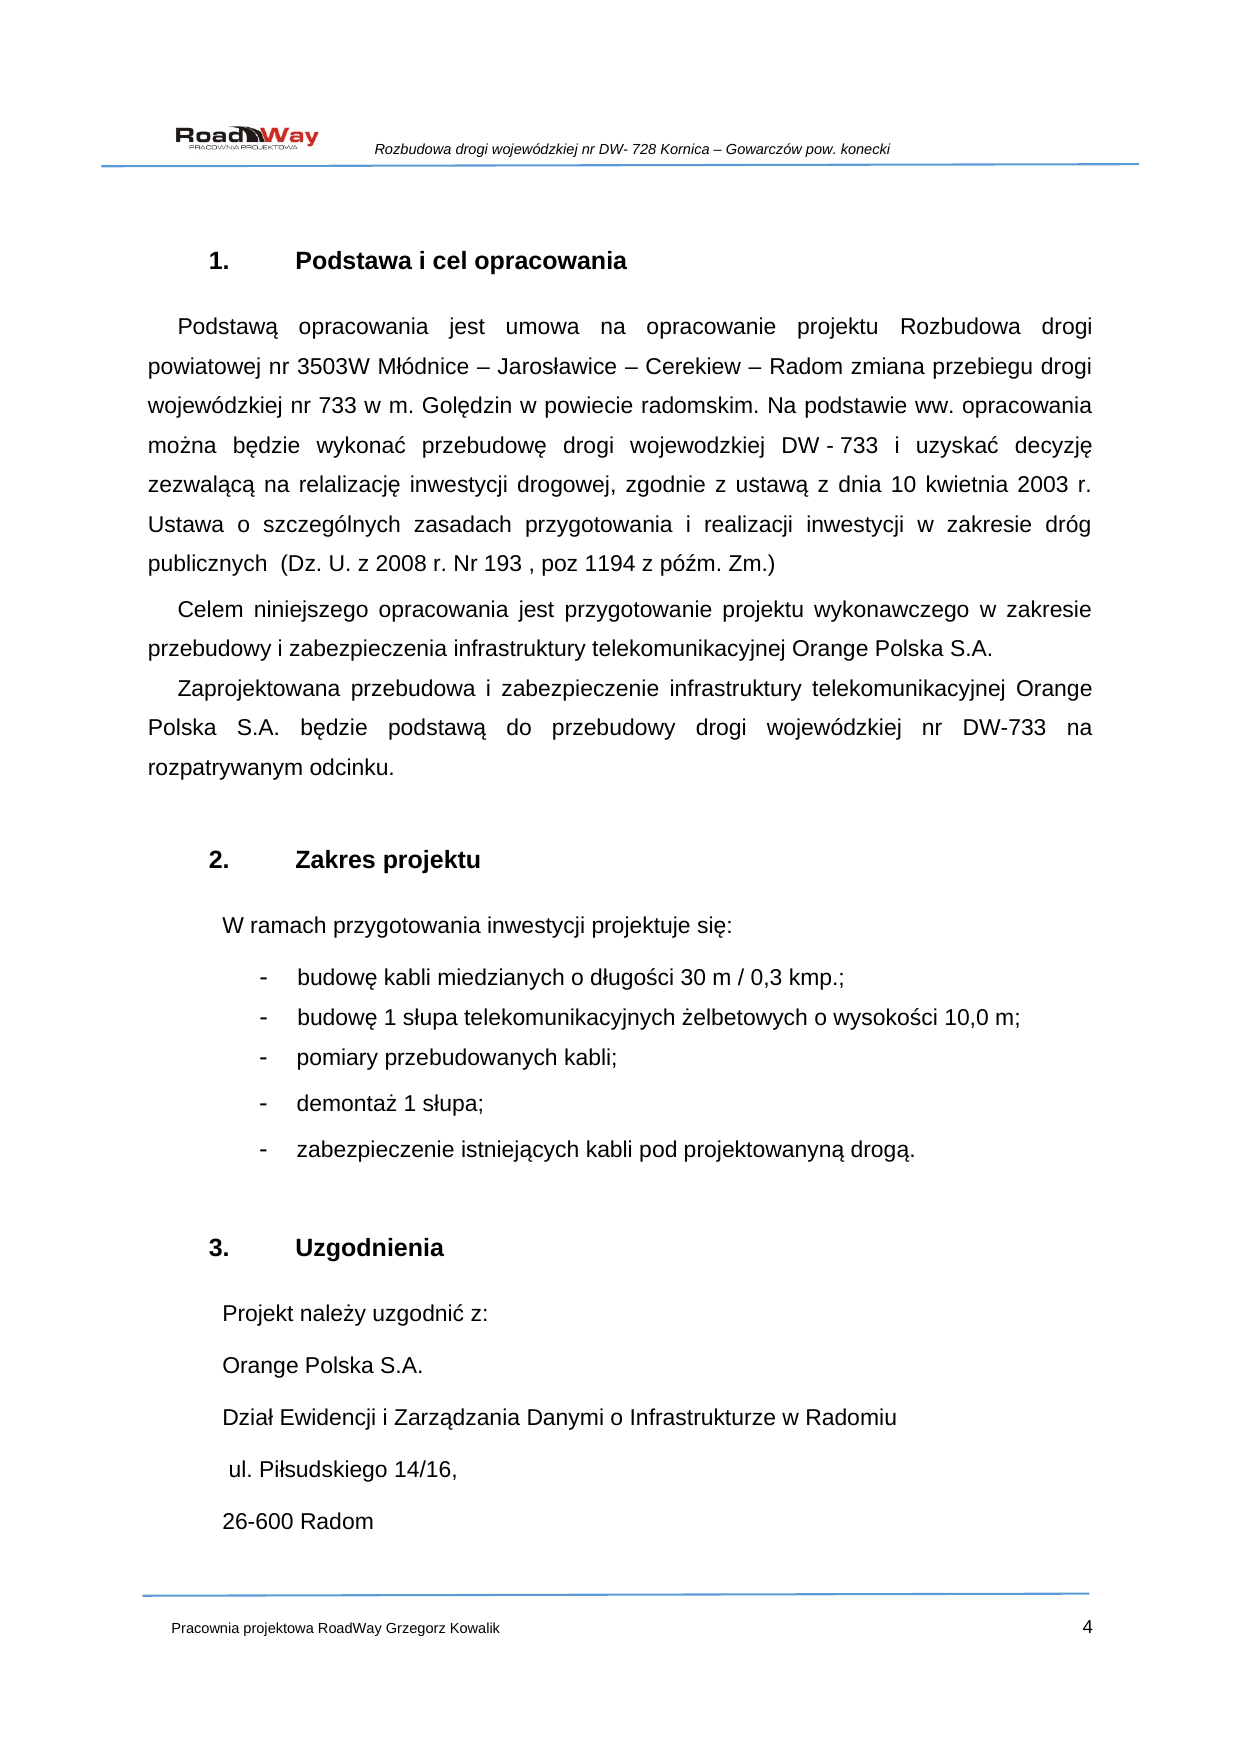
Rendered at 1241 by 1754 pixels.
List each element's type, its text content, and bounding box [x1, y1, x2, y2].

list Dział Ewidencji i Zarządzania Danymi o Infrastrukturze w Radomiu [222, 1404, 1093, 1431]
text Celem niniejszego opracowania jest przygotowanie projektu wykonawczego w zakresie przebudowy i zabezpieczenia infrastruktury telekomunikacyjnej Orange Polska S.A. [148, 596, 1093, 662]
list budowę 1 słupa telekomunikacyjnych żelbetowych o wysokości 10,0 m; [259, 1004, 1043, 1031]
list Orange Polska S.A. [222, 1352, 1093, 1379]
list W ramach przygotowania inwestycji projektuje się: [222, 912, 1093, 939]
text Zakres projektu [185, 845, 1093, 873]
list budowę kabli miedzianych o długości 30 m / 0,3 kmp.; [259, 964, 1043, 991]
list pomiary przebudowanych kabli; [259, 1044, 1093, 1071]
text Podstawa i cel opracowania [185, 246, 1093, 274]
text Podstawą opracowania jest umowa na opracowanie projektu Rozbudowa drogi powiatowej nr 3503W Młódnice – Jarosławice – Cerekiew – Radom zmiana przebiegu drogi wojewódzkiej nr 733 w m. Golędzin w powiecie radomskim. Na podstawie ww. opracowania można będzie wykonać przebudowę drogi wojewodzkiej DW - 733 i uzyskać decyzję zezwalącą na relalizację inwestycji drogowej, zgodnie z ustawą z dnia 10 kwietnia 2003 r. Ustawa o szczególnych zasadach przygotowania i realizacji inwestycji w zakresie dróg publicznych (Dz. U. z 2008 r. Nr 193 , poz 1194 z późm. Zm.) [148, 313, 1092, 577]
list Projekt należy uzgodnić z: [222, 1300, 1093, 1327]
list zabezpieczenie istniejących kabli pod projektowanyną drogą. [259, 1136, 1093, 1162]
text Zaprojektowana przebudowa i zabezpieczenie infrastruktury telekomunikacyjnej Orange Polska S.A. będzie podstawą do przebudowy drogi wojewódzkiej nr DW-733 na rozpatrywanym odcinku. [148, 675, 1093, 780]
picture [165, 110, 329, 165]
list 26-600 Radom [222, 1508, 1093, 1535]
text Uzgodnienia [185, 1233, 1093, 1262]
list ul. Piłsudskiego 14/16, [222, 1456, 1093, 1483]
list demontaż 1 słupa; [259, 1090, 1093, 1116]
